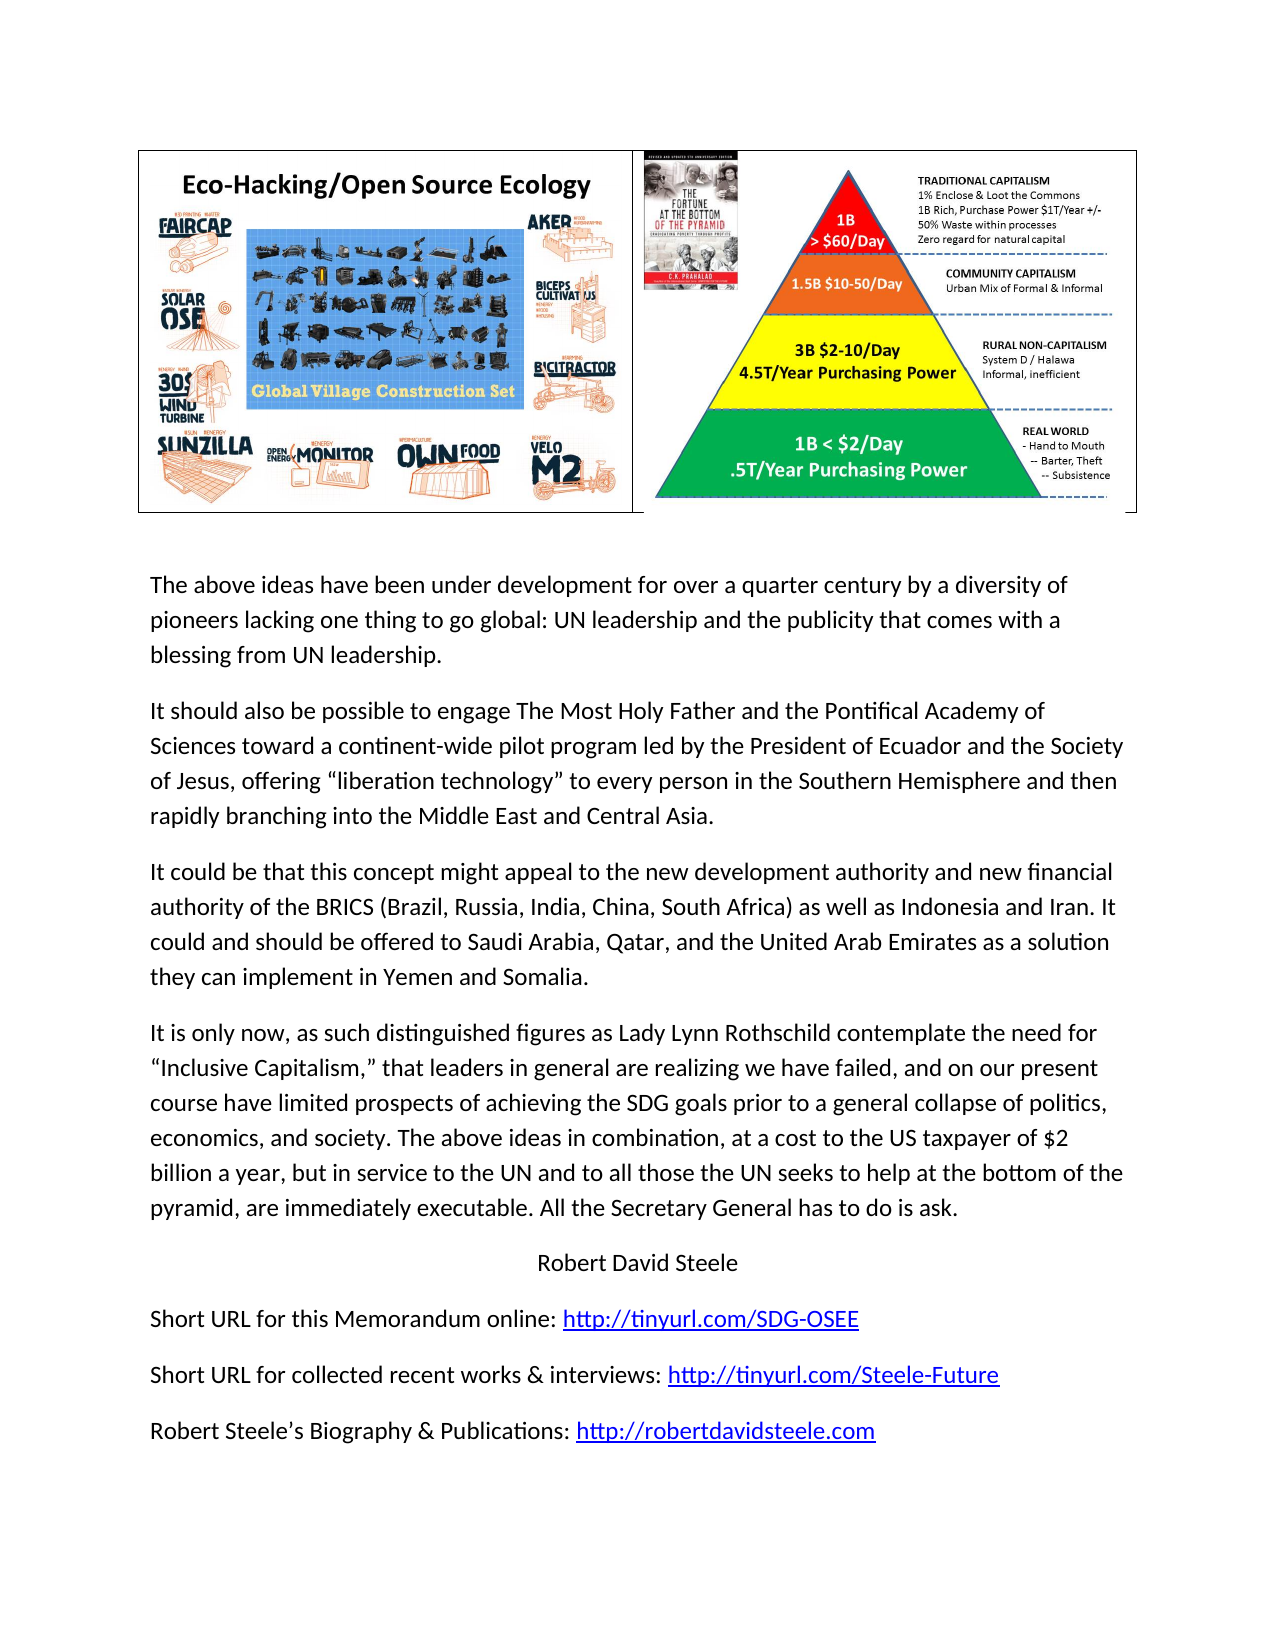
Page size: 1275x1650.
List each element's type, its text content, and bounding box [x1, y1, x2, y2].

picture [643, 151, 1126, 513]
table_header [139, 151, 632, 512]
text It could be that this concept might appeal to the new development authority and new financial authority of the BRICS (Brazil, Russia, India, China, South Africa) as well as Indonesia and Iran. It could and should be offered to Saudi Arabia, Qatar, and the United Arab Emirates as a solution they can implement in Yemen and Somalia. [150, 856, 1125, 991]
table_header [1126, 151, 1136, 512]
text It is only now, as such distinguished figures as Lady Lynn Rothschild contemplate the need for “Inclusive Capitalism,” that leaders in general are realizing we have failed, and on our present course have limited prospects of achieving the SDG goals prior to a general collapse of politics, economics, and society. The above ideas in combination, at a cost to the US taxpayer of $2 billion a year, but in service to the UN and to all those the UN seeks to help at the bottom of the pyramid, are immediately executable. All the Secretary General has to do is ask. [150, 1017, 1125, 1222]
text Short URL for collected recent works & interviews: http://tinyurl.com/Steele-Future [150, 1359, 1125, 1390]
picture [150, 151, 622, 505]
text The above ideas have been under development for over a quarter century by a diversity of pioneers lacking one thing to go global: UN leadership and the publicity that comes with a blessing from UN leadership. [150, 569, 1125, 670]
text Robert David Steele [150, 1247, 1125, 1278]
text Short URL for this Memorandum online: http://tinyurl.com/SDG-OSEE [150, 1303, 1125, 1334]
text It should also be possible to engage The Most Holy Father and the Pontifical Academy of Sciences toward a continent-wide pilot program led by the President of Ecuador and the Society of Jesus, offering “liberation technology” to every person in the Southern Hemisphere and then rapidly branching into the Middle East and Central Asia. [150, 695, 1125, 831]
text Robert Steele’s Biography & Publications: http://robertdavidsteele.com [150, 1415, 1125, 1446]
table_header [633, 151, 643, 512]
